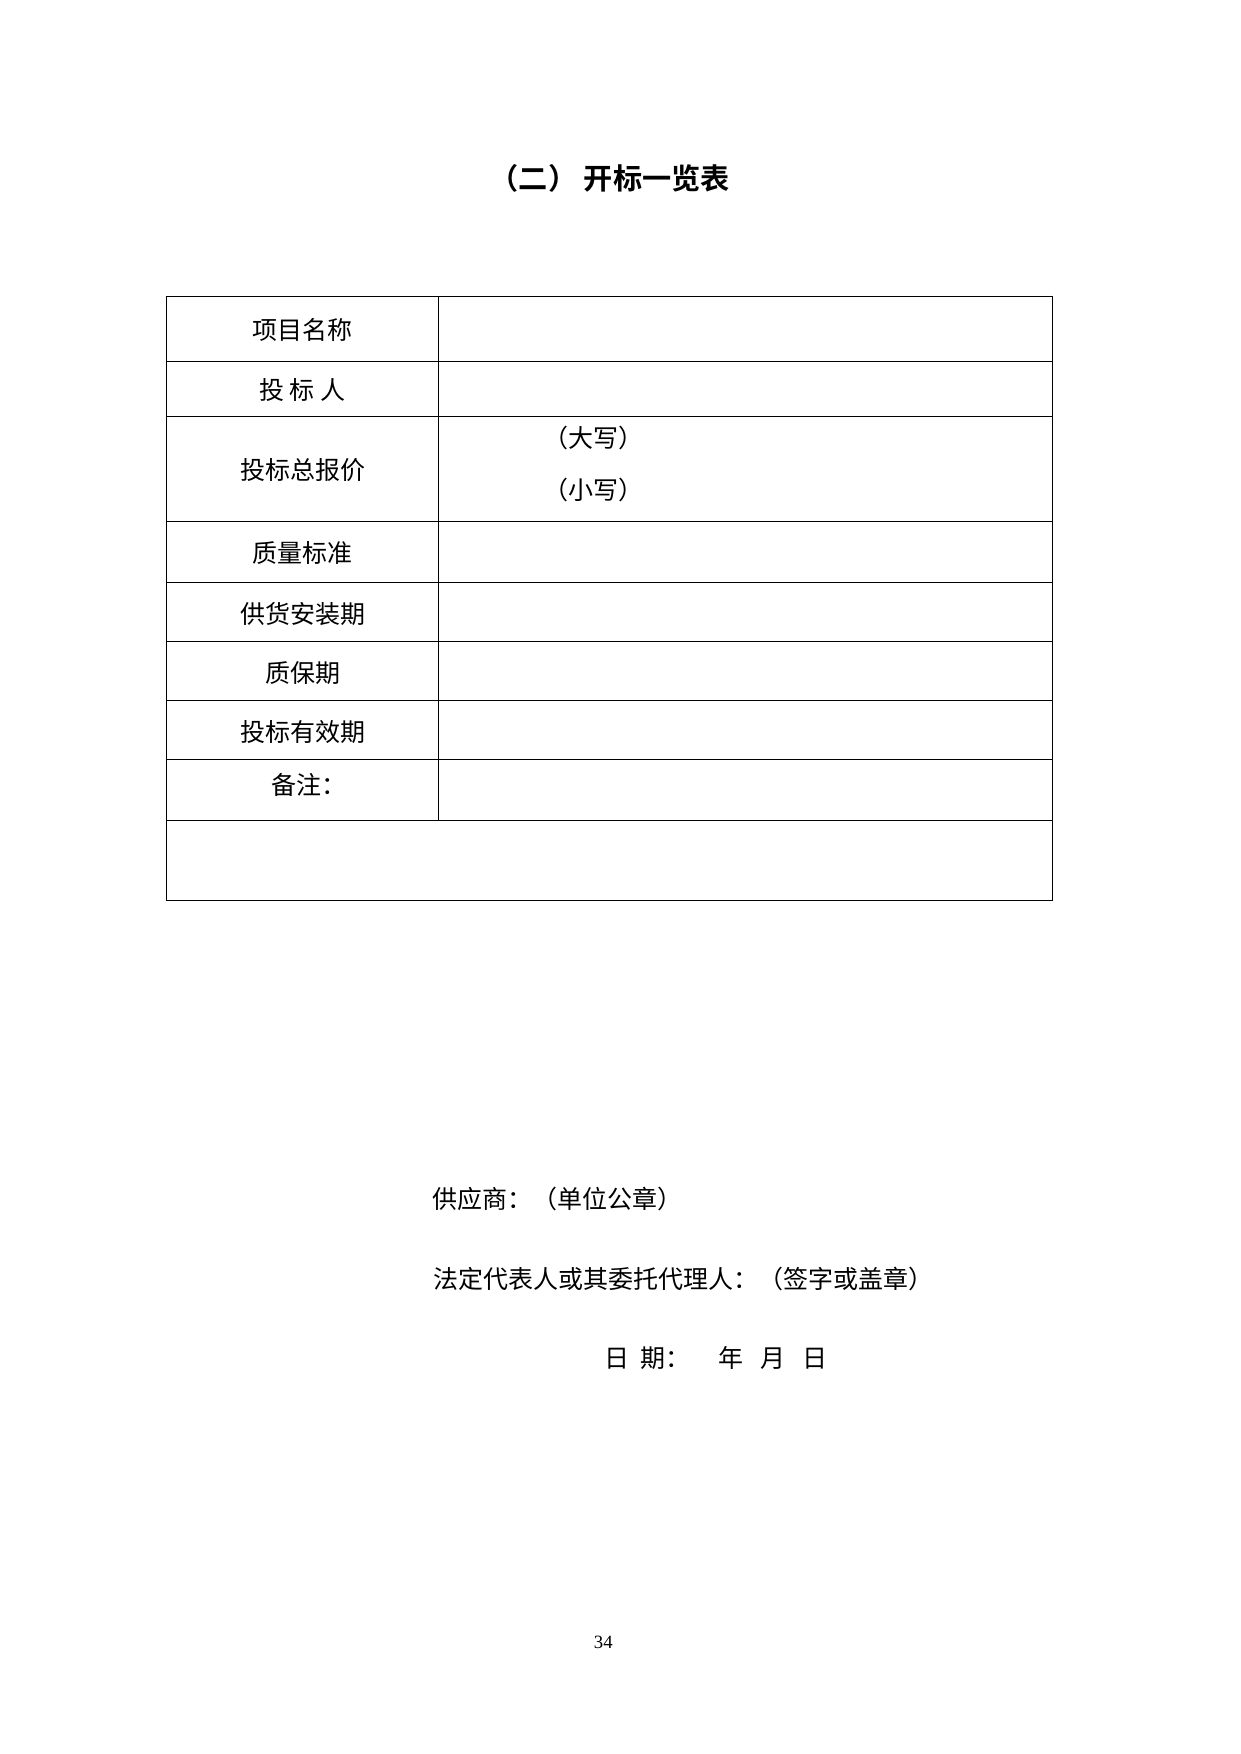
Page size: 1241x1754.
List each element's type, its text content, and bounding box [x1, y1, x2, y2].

table_cell （大写） （小写） [439, 417, 1052, 521]
table_cell 供货安装期 [167, 583, 438, 641]
table_cell [439, 522, 1052, 582]
text 供应商：（单位公章） [95, 1178, 1124, 1218]
table_cell 质量标准 [167, 522, 438, 582]
table_cell [439, 760, 1052, 820]
table_cell [439, 362, 1052, 416]
table_cell 投标总报价 [167, 417, 438, 521]
table_cell 投 标 人 [167, 362, 438, 416]
text 日 期： 年 月 日 [204, 1337, 1124, 1376]
table_cell [439, 701, 1052, 759]
text （二） 开标一览表 [95, 137, 1124, 216]
table_cell 投标有效期 [167, 701, 438, 759]
table_cell [167, 821, 1052, 900]
table_cell 备注： [167, 760, 438, 820]
table_header 项目名称 [167, 297, 438, 361]
table_cell [439, 642, 1052, 700]
text 法定代表人或其委托代理人：（签字或盖章） [204, 1257, 1124, 1297]
table_cell [439, 583, 1052, 641]
table_cell 质保期 [167, 642, 438, 700]
table_header [439, 297, 1052, 361]
